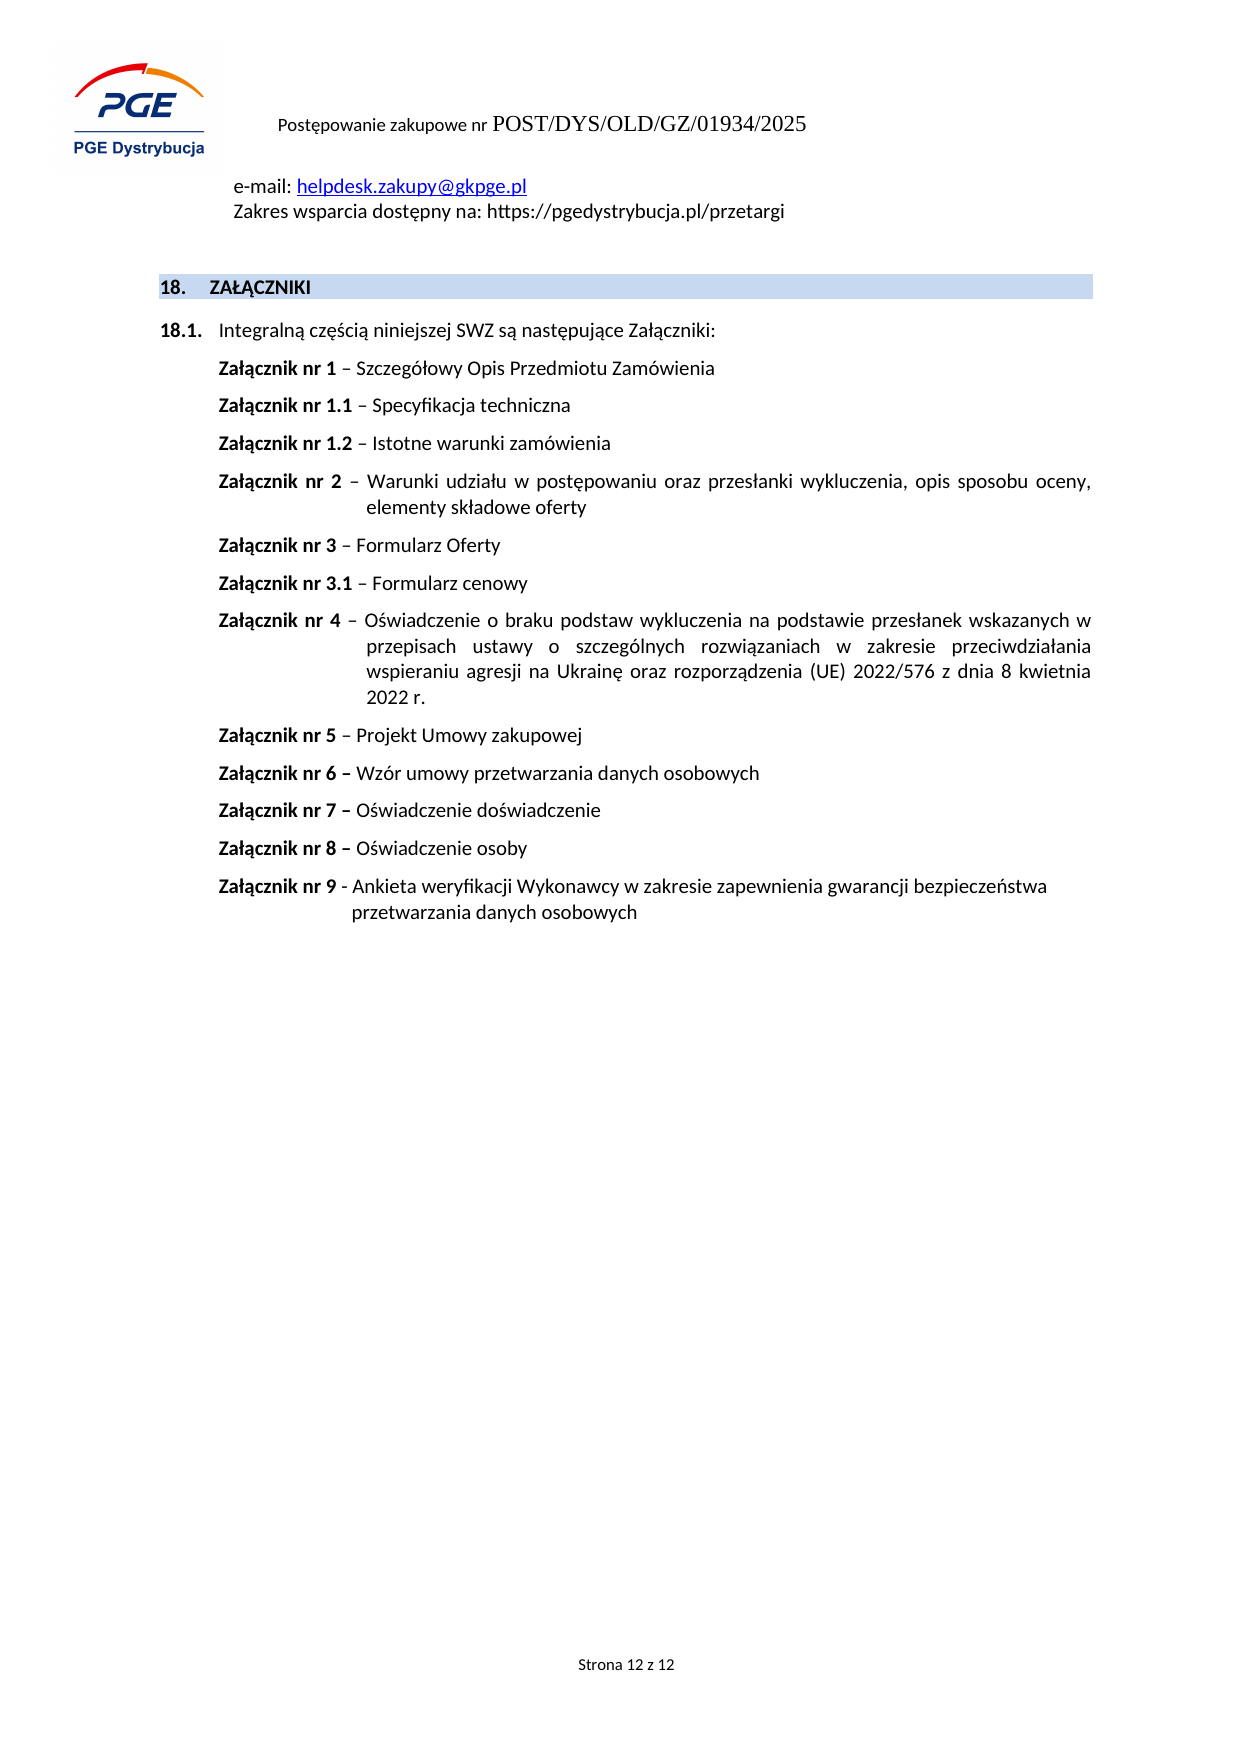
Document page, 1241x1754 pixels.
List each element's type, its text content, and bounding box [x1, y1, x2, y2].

list 18.1. Integralną częścią niniejszej SWZ są następujące Załączniki: [159, 317, 1093, 342]
text Załącznik nr 4 – Oświadczenie o braku podstaw wykluczenia na podstawie przesłanek wskazanych w przepisach ustawy o szczególnych rozwiązaniach w zakresie przeciwdziałania wspieraniu agresji na Ukrainę oraz rozporządzenia (UE) 2022/576 z dnia 8 kwietnia 2022 r. [218, 608, 1093, 709]
text Załącznik nr 2 – Warunki udziału w postępowaniu oraz przesłanki wykluczenia, opis sposobu oceny, elementy składowe oferty [218, 468, 1093, 519]
text Załącznik nr 3.1 – Formularz cenowy [159, 570, 1093, 595]
text Załącznik nr 1.1 – Specyfikacja techniczna [159, 393, 1093, 418]
list Zakres wsparcia dostępny na: https://pgedystrybucja.pl/przetargi [233, 198, 1093, 224]
text Załącznik nr 1 – Szczegółowy Opis Przedmiotu Zamówienia [159, 355, 1093, 380]
list e-mail: helpdesk.zakupy@gkpge.pl [233, 173, 1093, 198]
picture [50, 39, 228, 177]
text Załącznik nr 9 - Ankieta weryfikacji Wykonawcy w zakresie zapewnienia gwarancji bezpieczeństwa przetwarzania danych osobowych [218, 873, 1093, 924]
text Załącznik nr 7 – Oświadczenie doświadczenie [159, 798, 1093, 823]
subtitle ZAŁĄCZNIKI [159, 274, 1093, 299]
text Załącznik nr 3 – Formularz Oferty [159, 532, 1093, 557]
text Załącznik nr 5 – Projekt Umowy zakupowej [159, 722, 1093, 747]
text Załącznik nr 6 – Wzór umowy przetwarzania danych osobowych [159, 760, 1093, 785]
text Załącznik nr 8 – Oświadczenie osoby [159, 836, 1093, 861]
text Załącznik nr 1.2 – Istotne warunki zamówienia [159, 431, 1093, 456]
